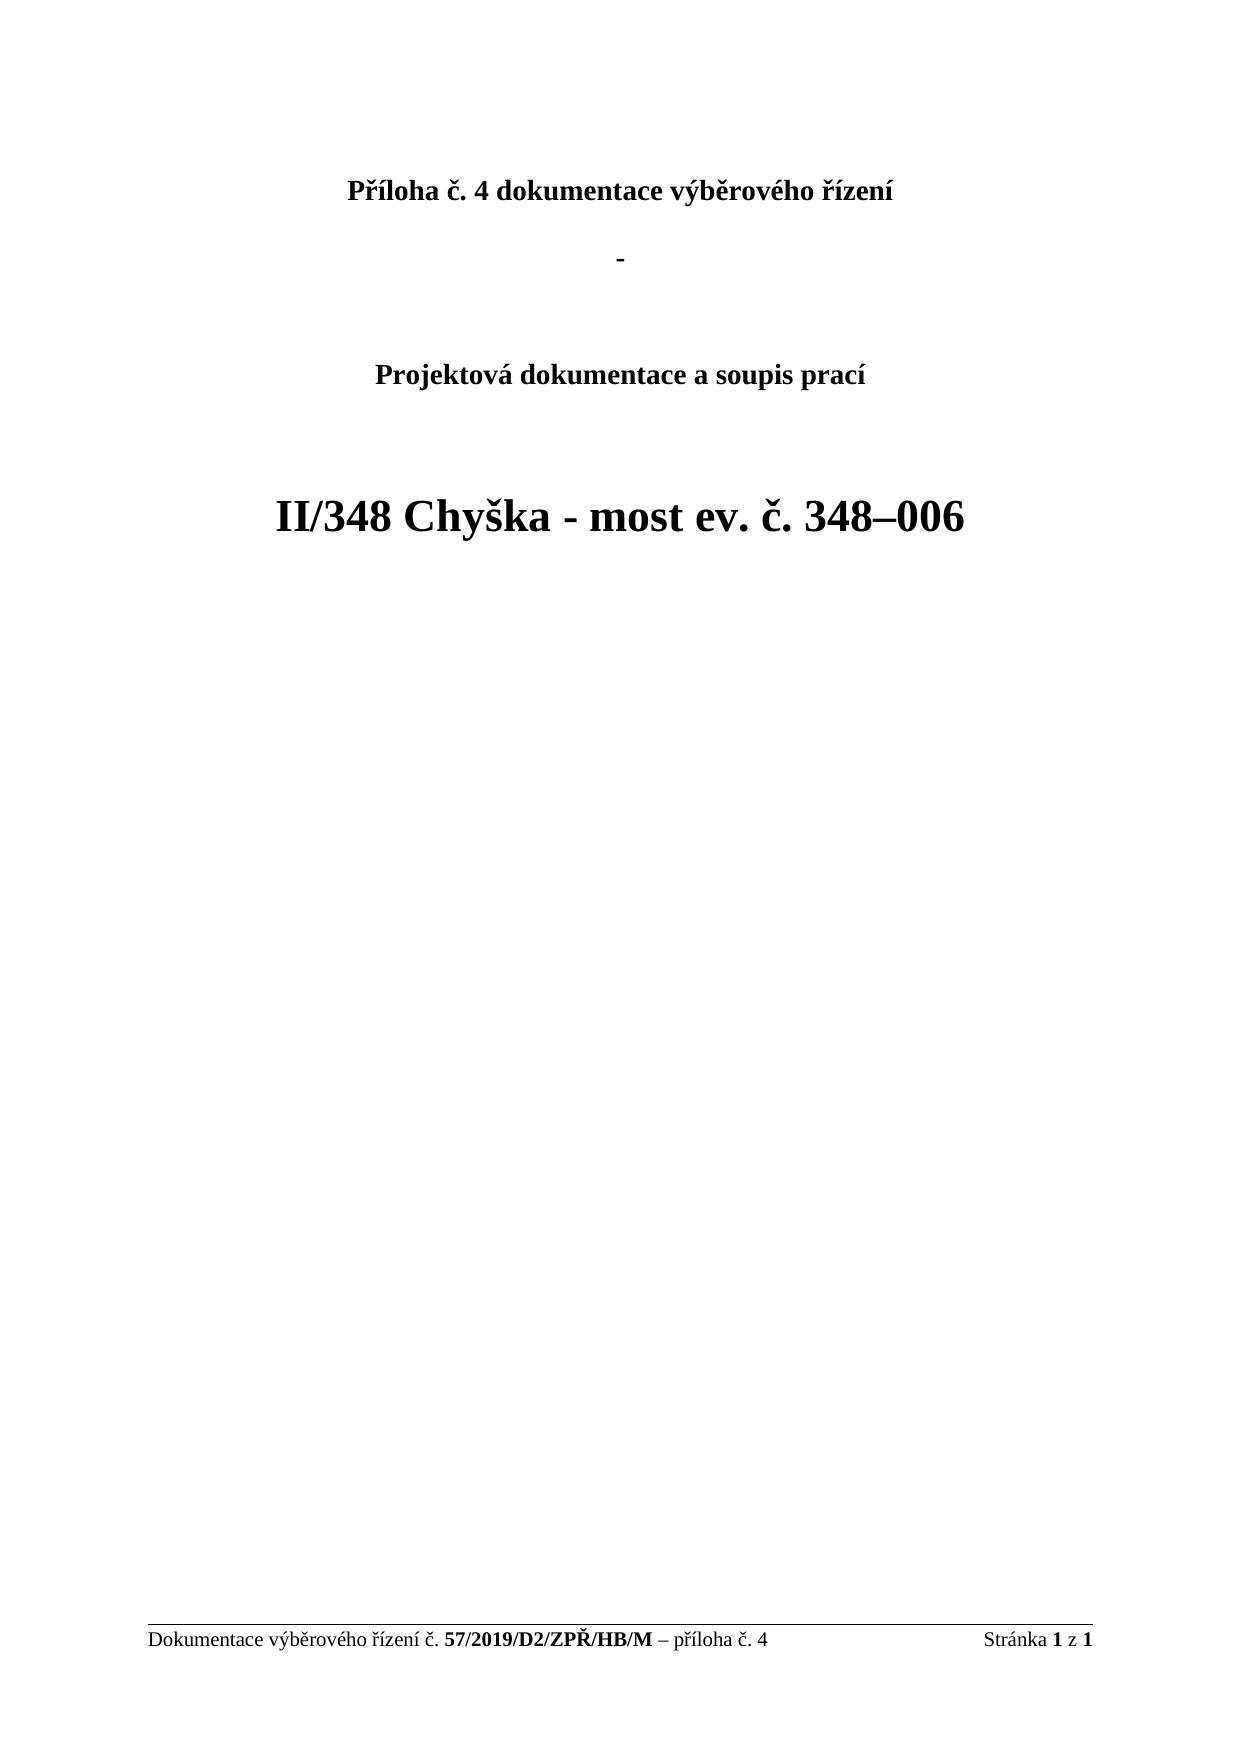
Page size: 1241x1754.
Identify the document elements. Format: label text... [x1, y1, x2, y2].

text Projektová dokumentace a soupis prací [148, 357, 1093, 390]
text II/348 Chyška - most ev. č. 348–006 [148, 488, 1093, 541]
text Příloha č. 4 dokumentace výběrového řízení [148, 173, 1093, 206]
text - [148, 240, 1093, 273]
